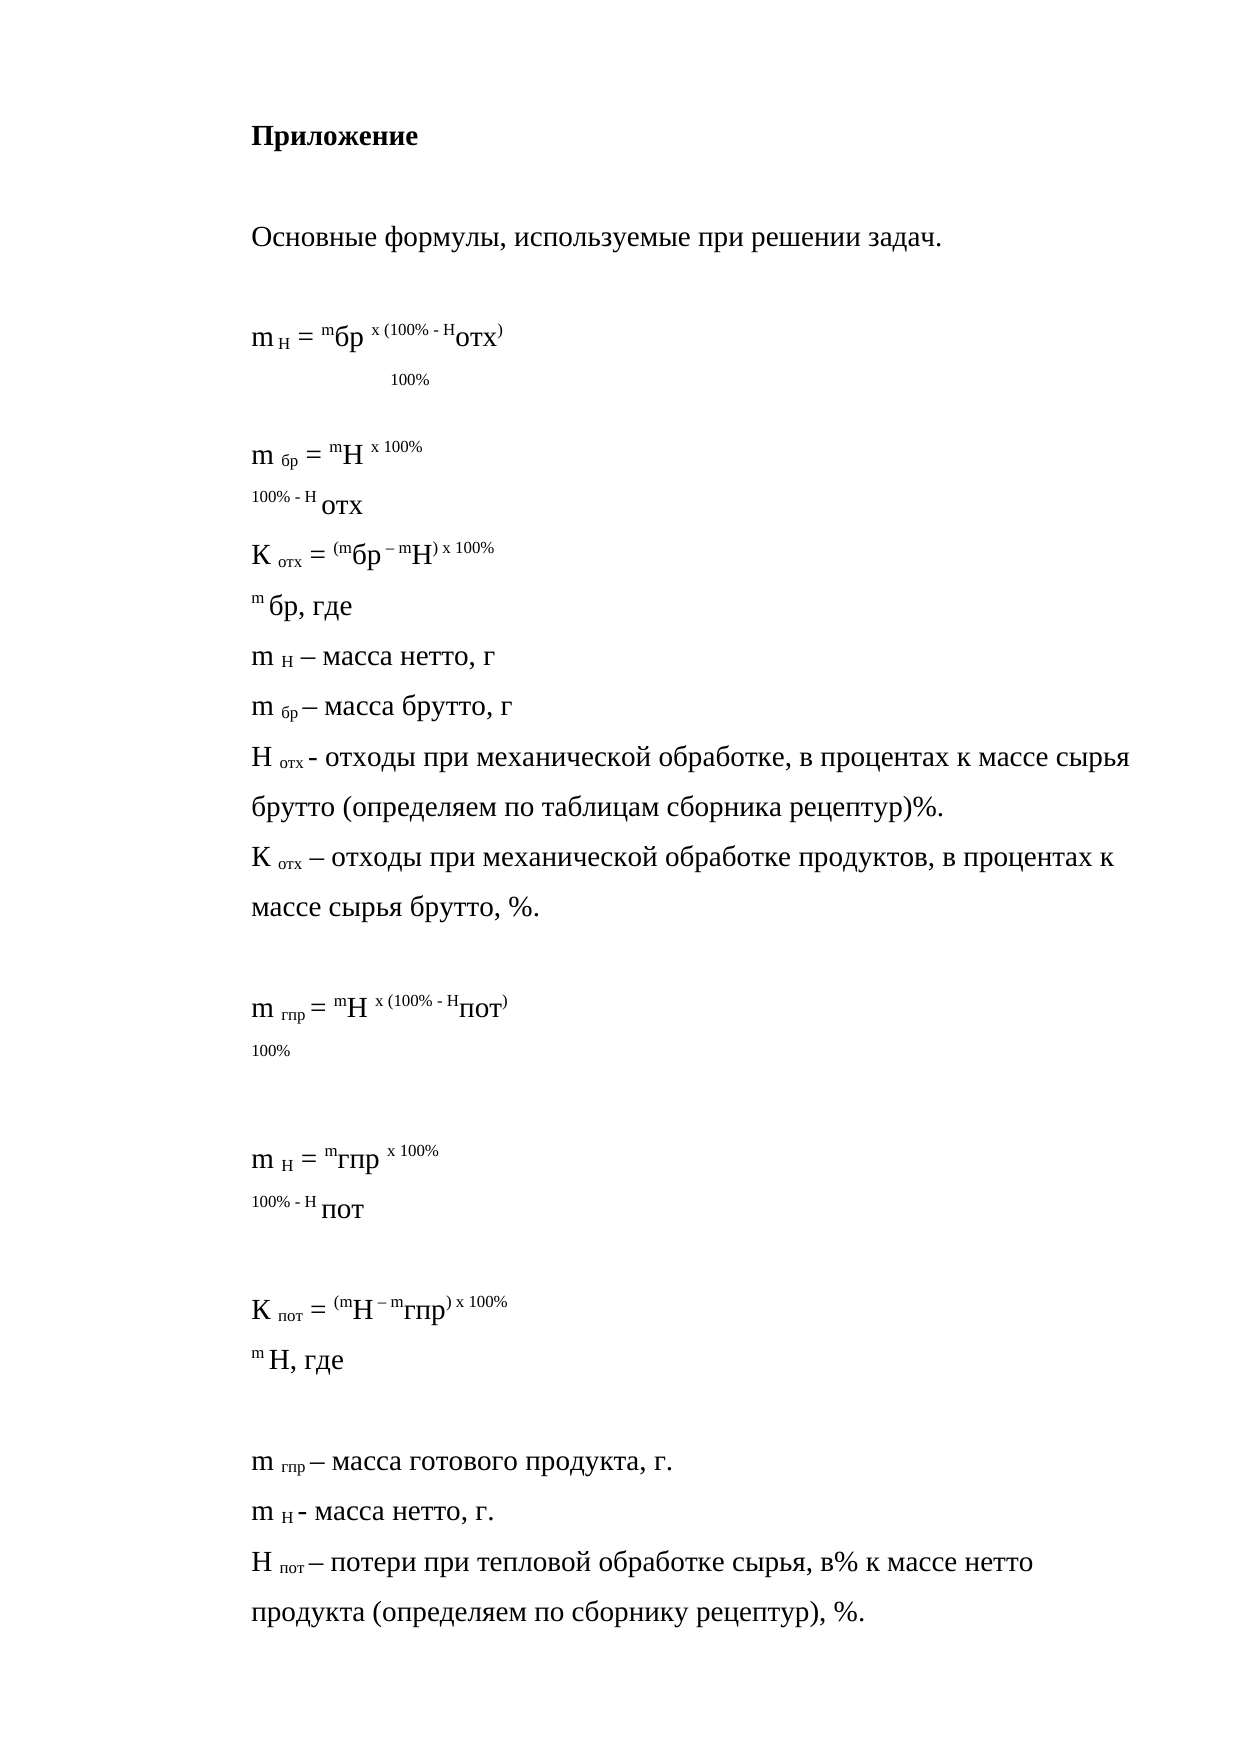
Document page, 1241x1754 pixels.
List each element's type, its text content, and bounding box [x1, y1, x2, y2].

text массе сырья брутто, %. [177, 889, 1152, 923]
text 100% [177, 1041, 1152, 1074]
text m Н = mгпр х 100% [177, 1141, 1152, 1175]
text m бр – масса брутто, г [177, 688, 1152, 722]
text m Н - масса нетто, г. [177, 1493, 1152, 1527]
text Приложение [177, 118, 1152, 152]
text m бр, где [177, 588, 1152, 621]
text Н отх - отходы при механической обработке, в процентах к массе сырья [177, 739, 1152, 772]
text продукта (определяем по сборнику рецептур), %. [177, 1594, 1152, 1627]
text m Н = mбр х (100% - Нотх) [177, 319, 1152, 353]
text 100% [177, 370, 1152, 403]
text m Н – масса нетто, г [177, 638, 1152, 672]
text Н пот – потери при тепловой обработке сырья, в% к массе нетто [177, 1544, 1152, 1577]
text 100% - Н пот [177, 1191, 1152, 1225]
text 100% - Н отх [177, 487, 1152, 521]
text Основные формулы, используемые при решении задач. [177, 219, 1152, 252]
text К отх = (mбр – mН) х 100% [177, 537, 1152, 571]
text m бр = mН х 100% [177, 437, 1152, 470]
text брутто (определяем по таблицам сборника рецептур)%. [177, 789, 1152, 822]
text m гпр = mН х (100% - Нпот) [177, 990, 1152, 1024]
text m Н, где [177, 1342, 1152, 1376]
text m гпр – масса готового продукта, г. [177, 1443, 1152, 1477]
text К отх – отходы при механической обработке продуктов, в процентах к [177, 839, 1152, 873]
text К пот = (mН – mгпр) х 100% [177, 1292, 1152, 1326]
